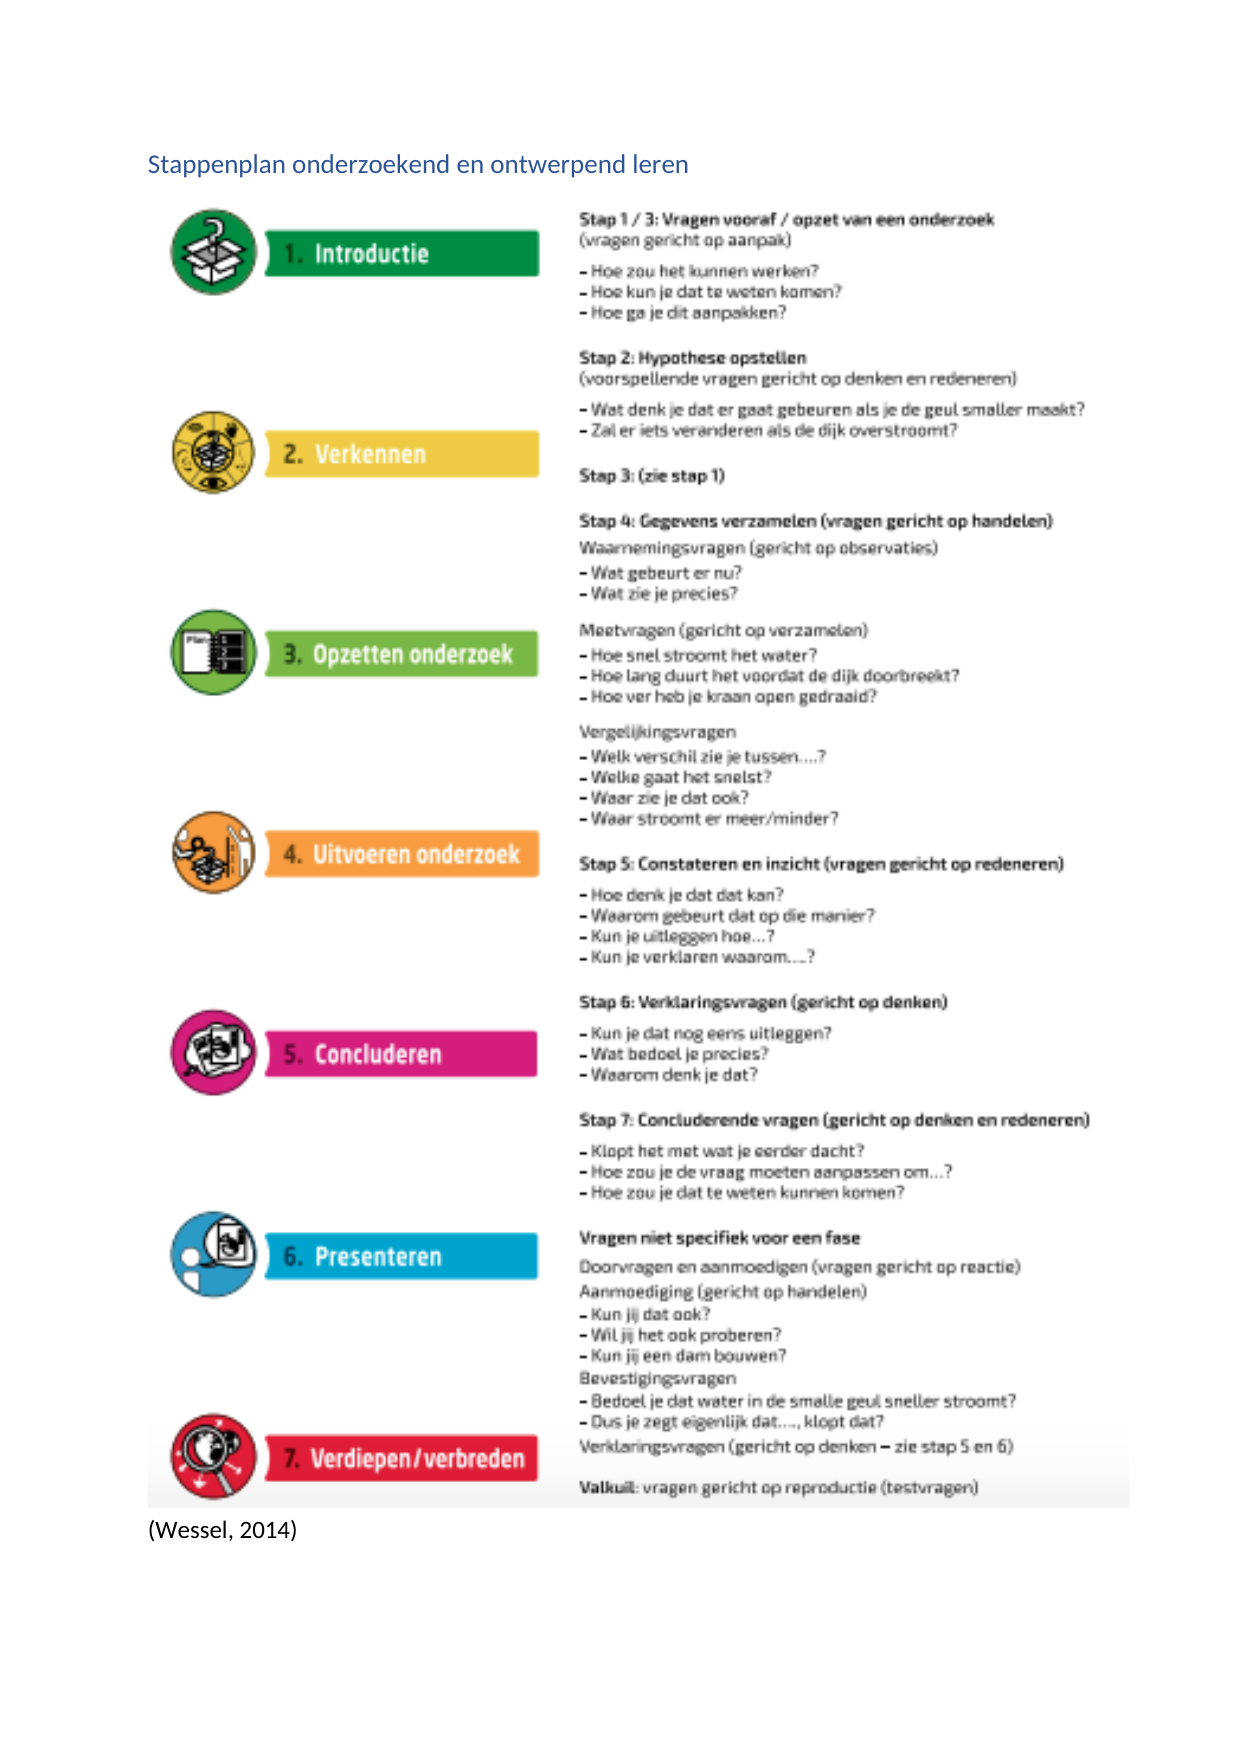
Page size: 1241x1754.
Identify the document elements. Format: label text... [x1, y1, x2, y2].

subtitle Stappenplan onderzoekend en ontwerpend leren [148, 148, 1093, 180]
picture [147, 180, 1130, 1508]
